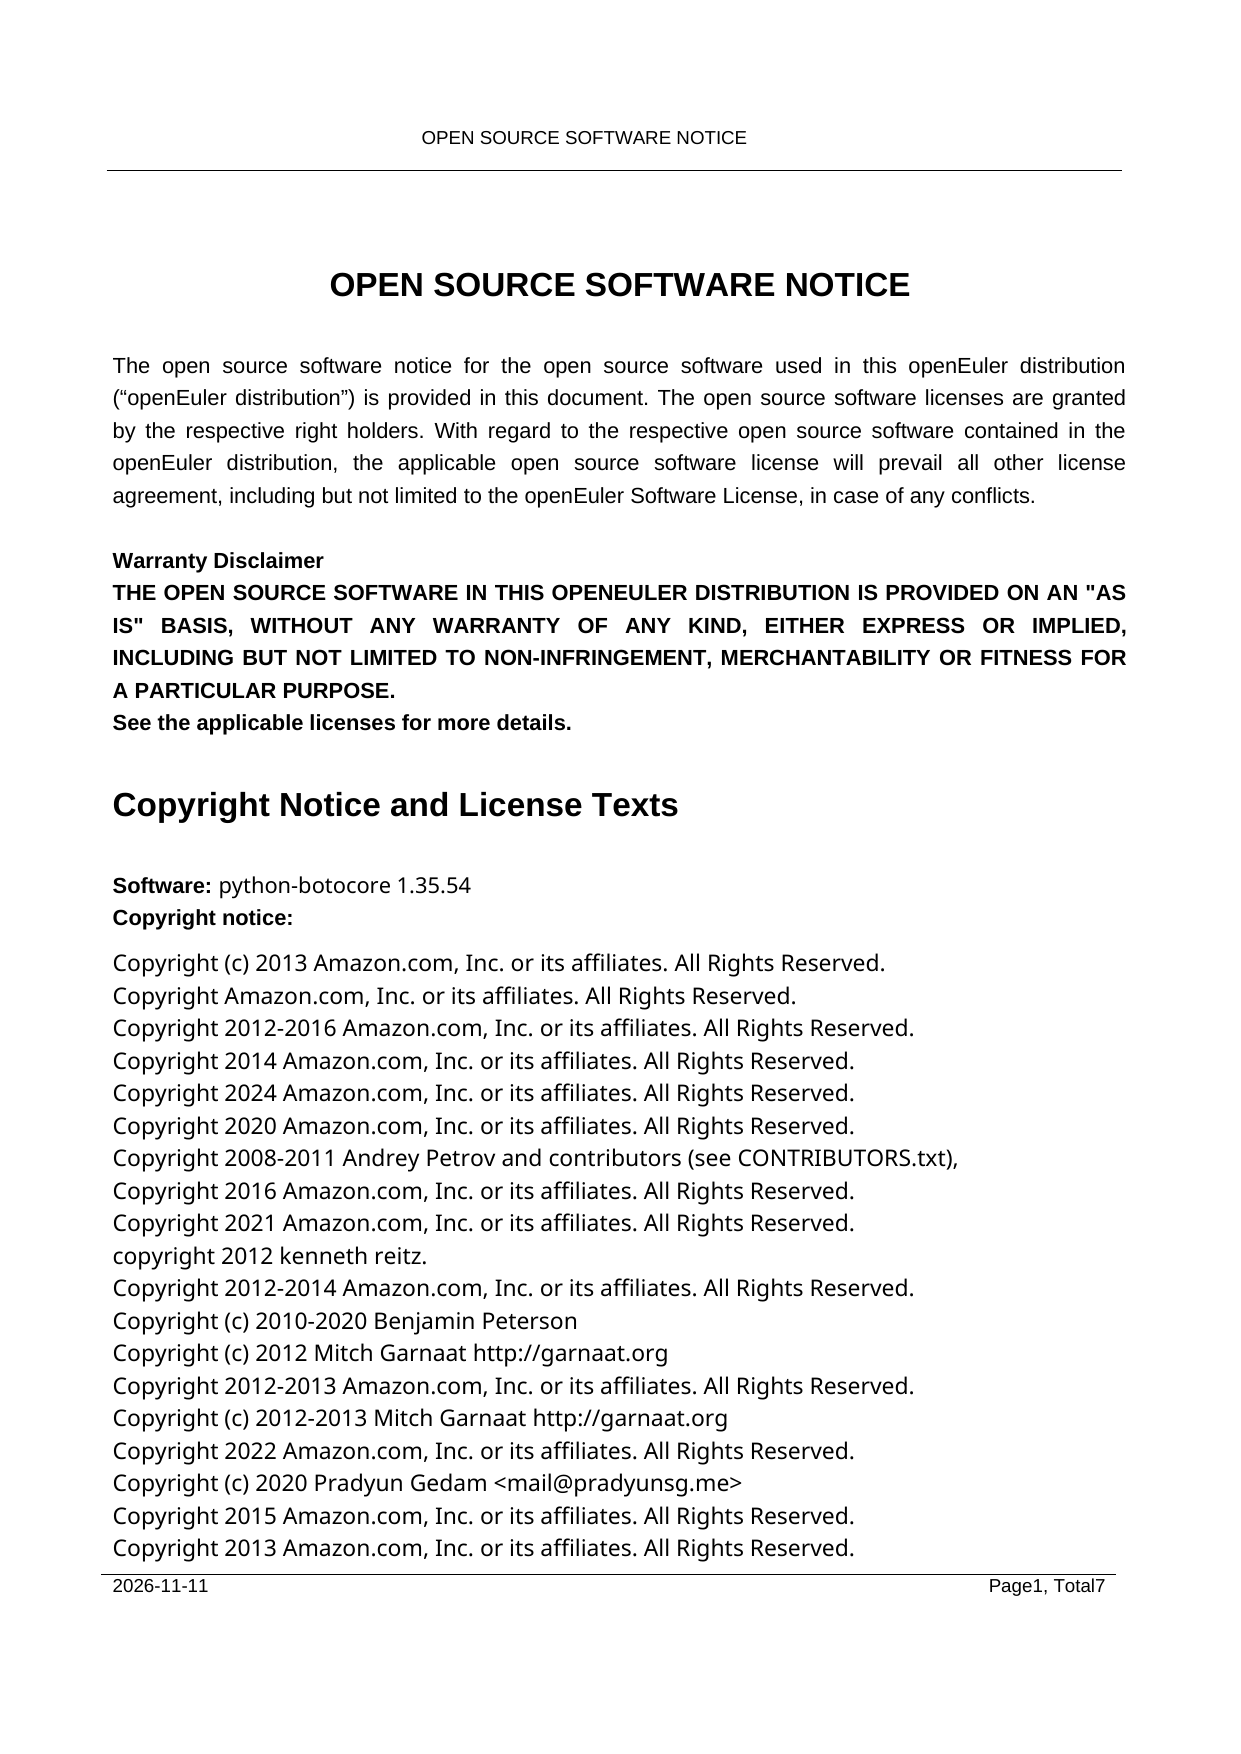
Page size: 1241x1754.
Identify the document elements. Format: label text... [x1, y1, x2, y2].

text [112, 947, 1128, 1564]
text Warranty Disclaimer [112, 544, 1128, 576]
text Copyright Notice and License Texts [112, 771, 1128, 836]
text The open source software notice for the open source software used in this openEuler distribution (“openEuler distribution”) is provided in this document. The open source software licenses are granted by the respective right holders. With regard to the respective open source software contained in the openEuler distribution, the applicable open source software license will prevail all other license agreement, including but not limited to the openEuler Software License, in case of any conflicts. [112, 349, 1128, 511]
text THE OPEN SOURCE SOFTWARE IN THIS OPENEULER DISTRIBUTION IS PROVIDED ON AN "AS IS" BASIS, WITHOUT ANY WARRANTY OF ANY KIND, EITHER EXPRESS OR IMPLIED, INCLUDING BUT NOT LIMITED TO NON-INFRINGEMENT, MERCHANTABILITY OR FITNESS FOR A PARTICULAR PURPOSE. See the applicable licenses for more details. [112, 576, 1128, 739]
text Copyright notice: [112, 901, 1128, 934]
title Software: python-botocore 1.35.54 [112, 869, 1128, 901]
text OPEN SOURCE SOFTWARE NOTICE [112, 251, 1128, 316]
